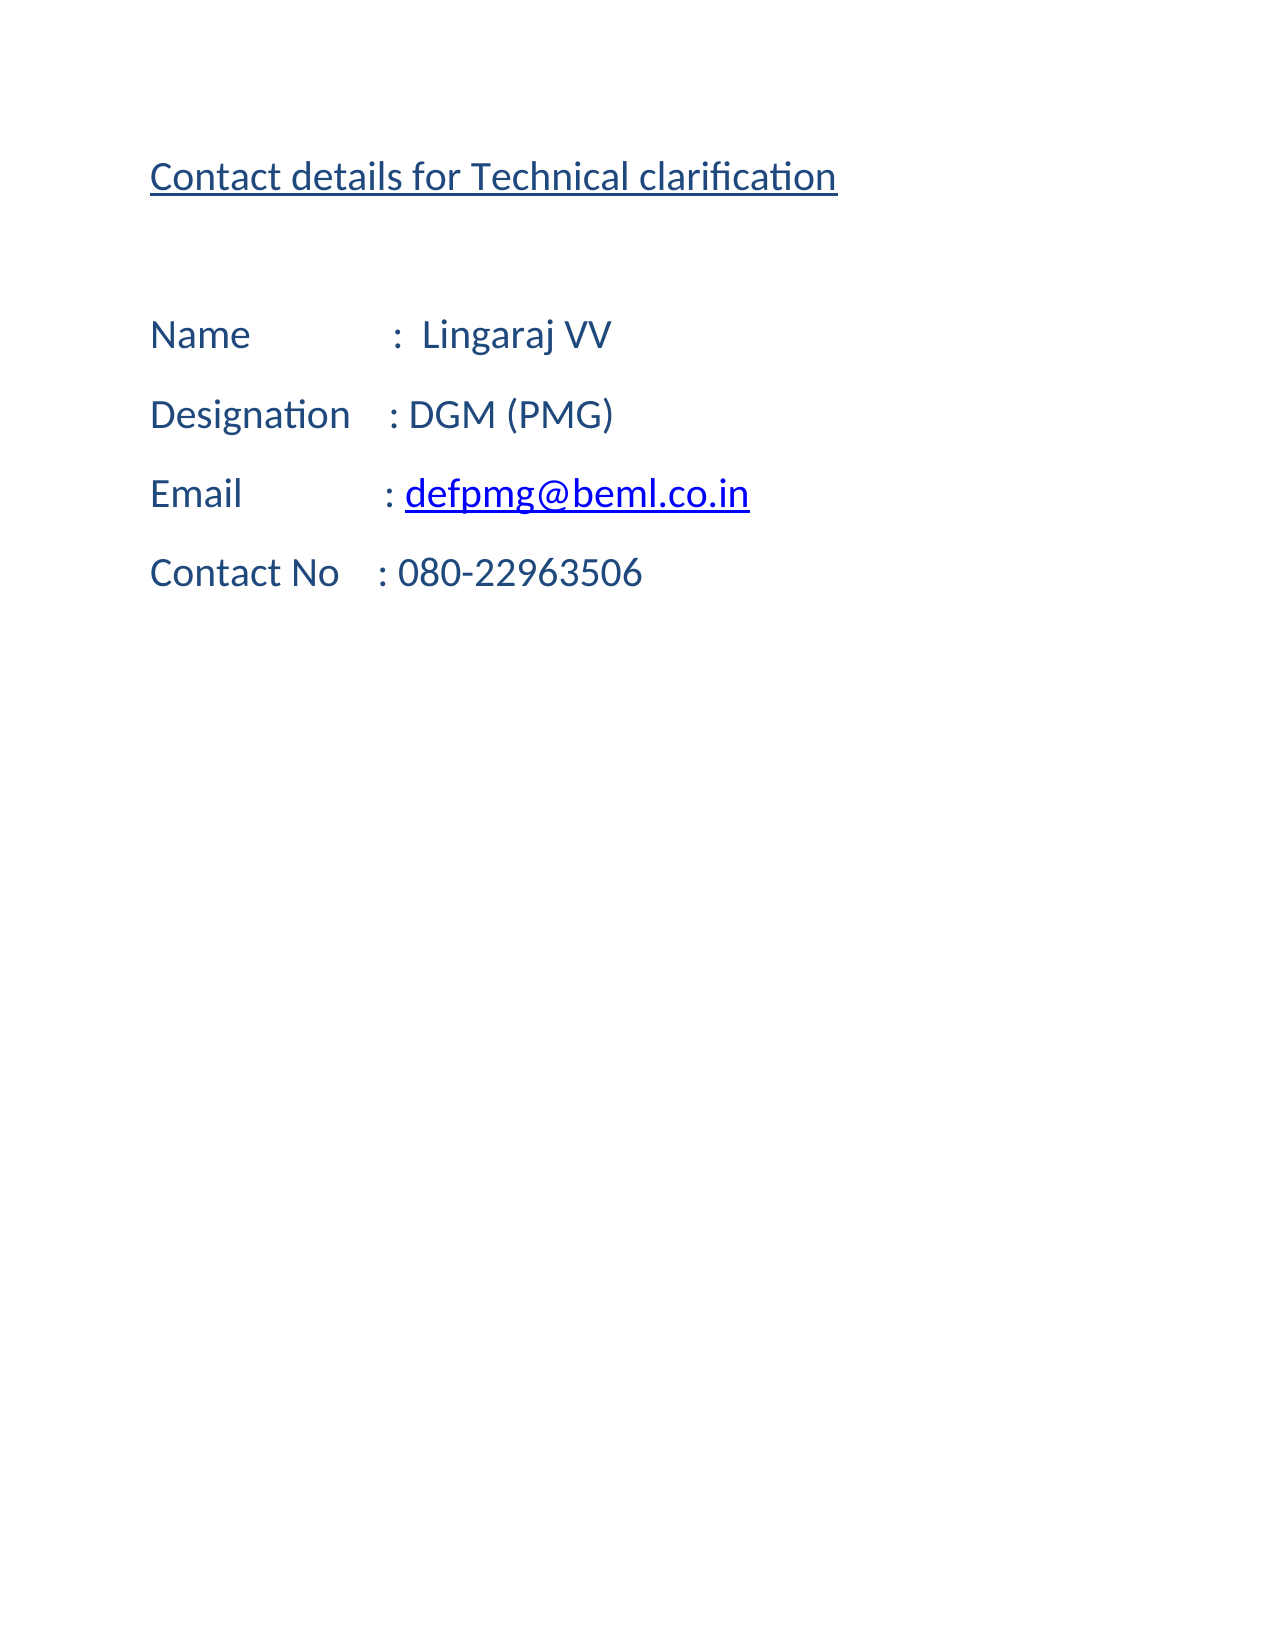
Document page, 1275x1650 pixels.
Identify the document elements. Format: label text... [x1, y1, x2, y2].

text Name : Lingaraj VV [150, 308, 1125, 359]
text Email : defpmg@beml.co.in [150, 467, 1125, 518]
text Contact details for Technical clarification [150, 150, 1125, 201]
text Designation : DGM (PMG) [150, 388, 1125, 439]
text Contact No : 080-22963506 [150, 546, 1125, 597]
